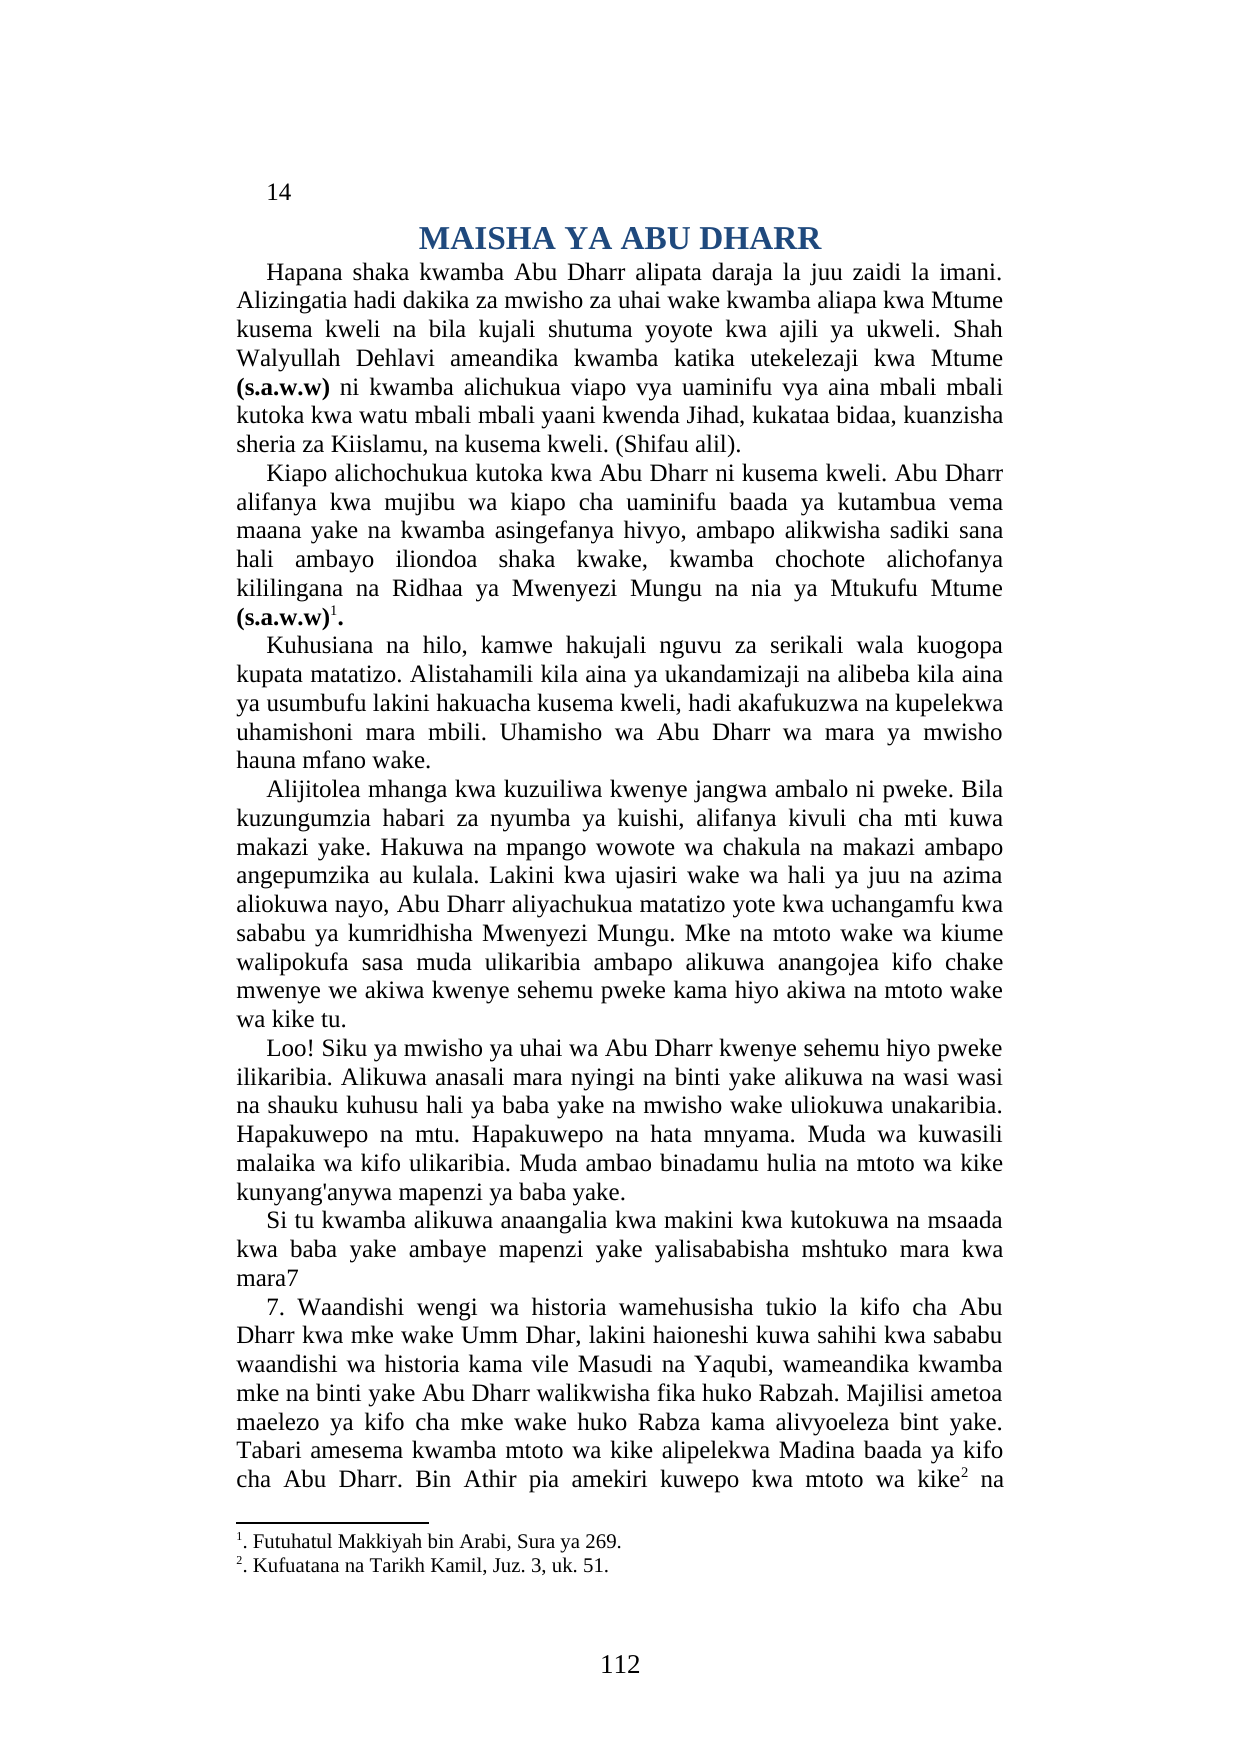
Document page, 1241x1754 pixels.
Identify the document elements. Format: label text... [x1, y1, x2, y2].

text Loo! Siku ya mwisho ya uhai wa Abu Dharr kwenye sehemu hiyo pweke ilikaribia. Alikuwa anasali mara nyingi na binti yake alikuwa na wasi wasi na shauku kuhusu hali ya baba yake na mwisho wake uliokuwa unakaribia. Hapakuwepo na mtu. Hapakuwepo na hata mnyama. Muda wa kuwasili malaika wa kifo ulikaribia. Muda ambao binadamu hulia na mtoto wa kike kunyang'anywa mapenzi ya baba yake. [236, 1033, 1004, 1206]
text Si tu kwamba alikuwa anaangalia kwa makini kwa kutokuwa na msaada kwa baba yake ambaye mapenzi yake yalisababisha mshtuko mara kwa mara7 [236, 1206, 1004, 1292]
text Hapana shaka kwamba Abu Dharr alipata daraja la juu zaidi la imani. Alizingatia hadi dakika za mwisho za uhai wake kwamba aliapa kwa Mtume kusema kweli na bila kujali shutuma yoyote kwa ajili ya ukweli. Shah Walyullah Dehlavi ameandika kwamba katika utekelezaji kwa Mtume (s.a.w.w) ni kwamba alichukua viapo vya uaminifu vya aina mbali mbali kutoka kwa watu mbali mbali yaani kwenda Jihad, kukataa bidaa, kuanzisha sheria za Kiislamu, na kusema kweli. (Shifau alil). [236, 257, 1004, 458]
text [236, 1292, 1004, 1493]
text Kiapo alichochukua kutoka kwa Abu Dharr ni kusema kweli. Abu Dharr alifanya kwa mujibu wa kiapo cha uaminifu baada ya kutambua vema maana yake na kwamba asingefanya hivyo, ambapo alikwisha sadiki sana hali ambayo iliondoa shaka kwake, kwamba chochote alichofanya kililingana na Ridhaa ya Mwenyezi Mungu na nia ya Mtukufu Mtume (s.a.w.w). [236, 458, 1004, 631]
text 14 [236, 177, 1004, 206]
text Alijitolea mhanga kwa kuzuiliwa kwenye jangwa ambalo ni pweke. Bila kuzungumzia habari za nyumba ya kuishi, alifanya kivuli cha mti kuwa makazi yake. Hakuwa na mpango wowote wa chakula na makazi ambapo angepumzika au kulala. Lakini kwa ujasiri wake wa hali ya juu na azima aliokuwa nayo, Abu Dharr aliyachukua matatizo yote kwa uchangamfu kwa sababu ya kumridhisha Mwenyezi Mungu. Mke na mtoto wake wa kiume walipokufa sasa muda ulikaribia ambapo alikuwa anangojea kifo chake mwenye we akiwa kwenye sehemu pweke kama hiyo akiwa na mtoto wake wa kike tu. [236, 774, 1004, 1033]
text Kuhusiana na hilo, kamwe hakujali nguvu za serikali wala kuogopa kupata matatizo. Alistahamili kila aina ya ukandamizaji na alibeba kila aina ya usumbufu lakini hakuacha kusema kweli, hadi akafukuzwa na kupelekwa uhamishoni mara mbili. Uhamisho wa Abu Dharr wa mara ya mwisho hauna mfano wake. [236, 631, 1004, 774]
subtitle MAISHA YA ABU DHARR [236, 218, 1004, 257]
